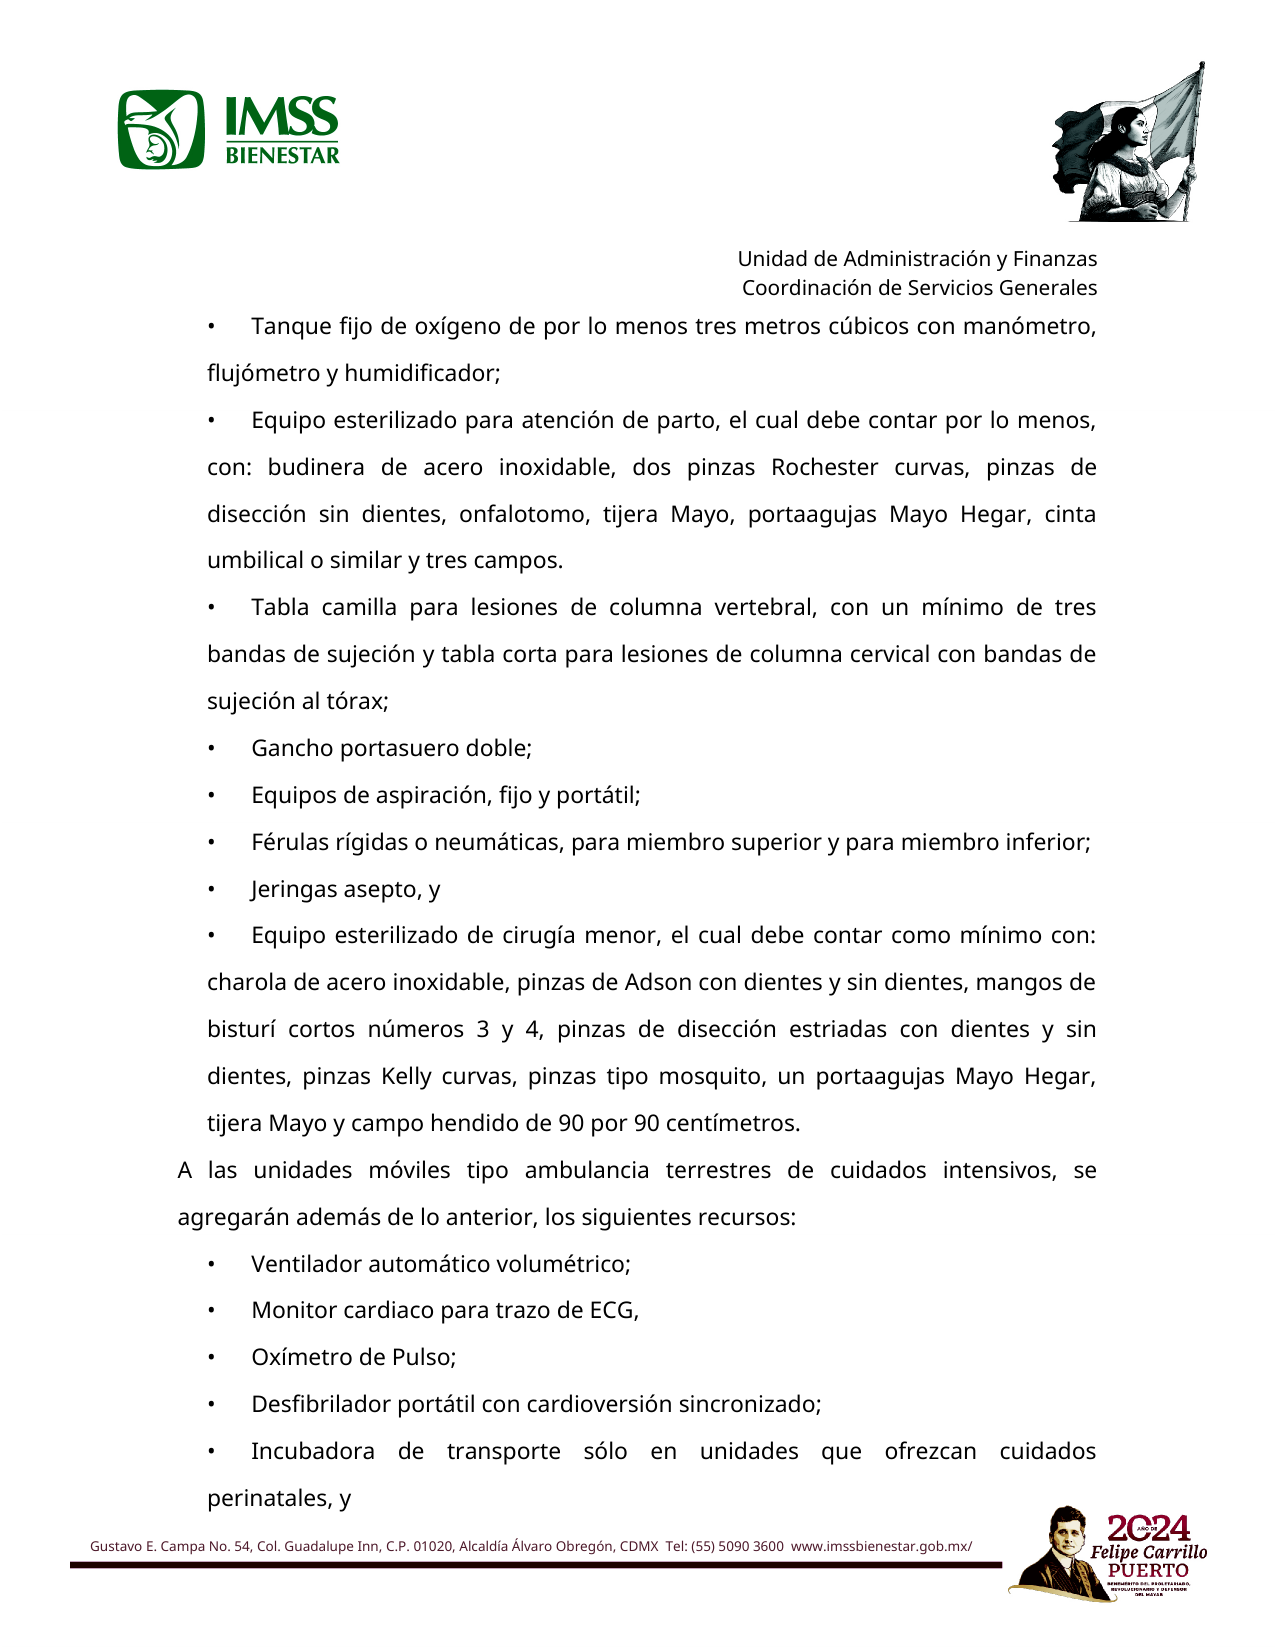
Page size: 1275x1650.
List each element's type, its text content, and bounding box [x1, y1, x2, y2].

text • Ventilador automático volumétrico; [207, 1248, 1098, 1279]
text • Tabla camilla para lesiones de columna vertebral, con un mínimo de tres bandas de sujeción y tabla corta para lesiones de columna cervical con bandas de sujeción al tórax; [207, 591, 1098, 716]
text • Férulas rígidas o neumáticas, para miembro superior y para miembro inferior; [207, 826, 1098, 857]
text • Equipo esterilizado para atención de parto, el cual debe contar por lo menos, con: budinera de acero inoxidable, dos pinzas Rochester curvas, pinzas de disección sin dientes, onfalotomo, tijera Mayo, portaagujas Mayo Hegar, cinta umbilical o similar y tres campos. [207, 404, 1098, 576]
text A las unidades móviles tipo ambulancia terrestres de cuidados intensivos, se agregarán además de lo anterior, los siguientes recursos: [177, 1154, 1098, 1232]
text • Gancho portasuero doble; [207, 732, 1098, 763]
text • Equipo esterilizado de cirugía menor, el cual debe contar como mínimo con: charola de acero inoxidable, pinzas de Adson con dientes y sin dientes, mangos de bisturí cortos números 3 y 4, pinzas de disección estriadas con dientes y sin dientes, pinzas Kelly curvas, pinzas tipo mosquito, un portaagujas Mayo Hegar, tijera Mayo y campo hendido de 90 por 90 centímetros. [207, 919, 1098, 1138]
text • Tanque fijo de oxígeno de por lo menos tres metros cúbicos con manómetro, flujómetro y humidificador; [207, 310, 1098, 388]
text • Equipos de aspiración, fijo y portátil; [207, 779, 1098, 810]
text • Monitor cardiaco para trazo de ECG, [207, 1294, 1098, 1326]
text • Jeringas asepto, y [207, 873, 1098, 904]
text • Incubadora de transporte sólo en unidades que ofrezcan cuidados perinatales, y [207, 1435, 1098, 1513]
picture [1, 0, 1275, 1647]
text • Oxímetro de Pulso; [207, 1341, 1098, 1373]
text • Desfibrilador portátil con cardioversión sincronizado; [207, 1388, 1098, 1419]
